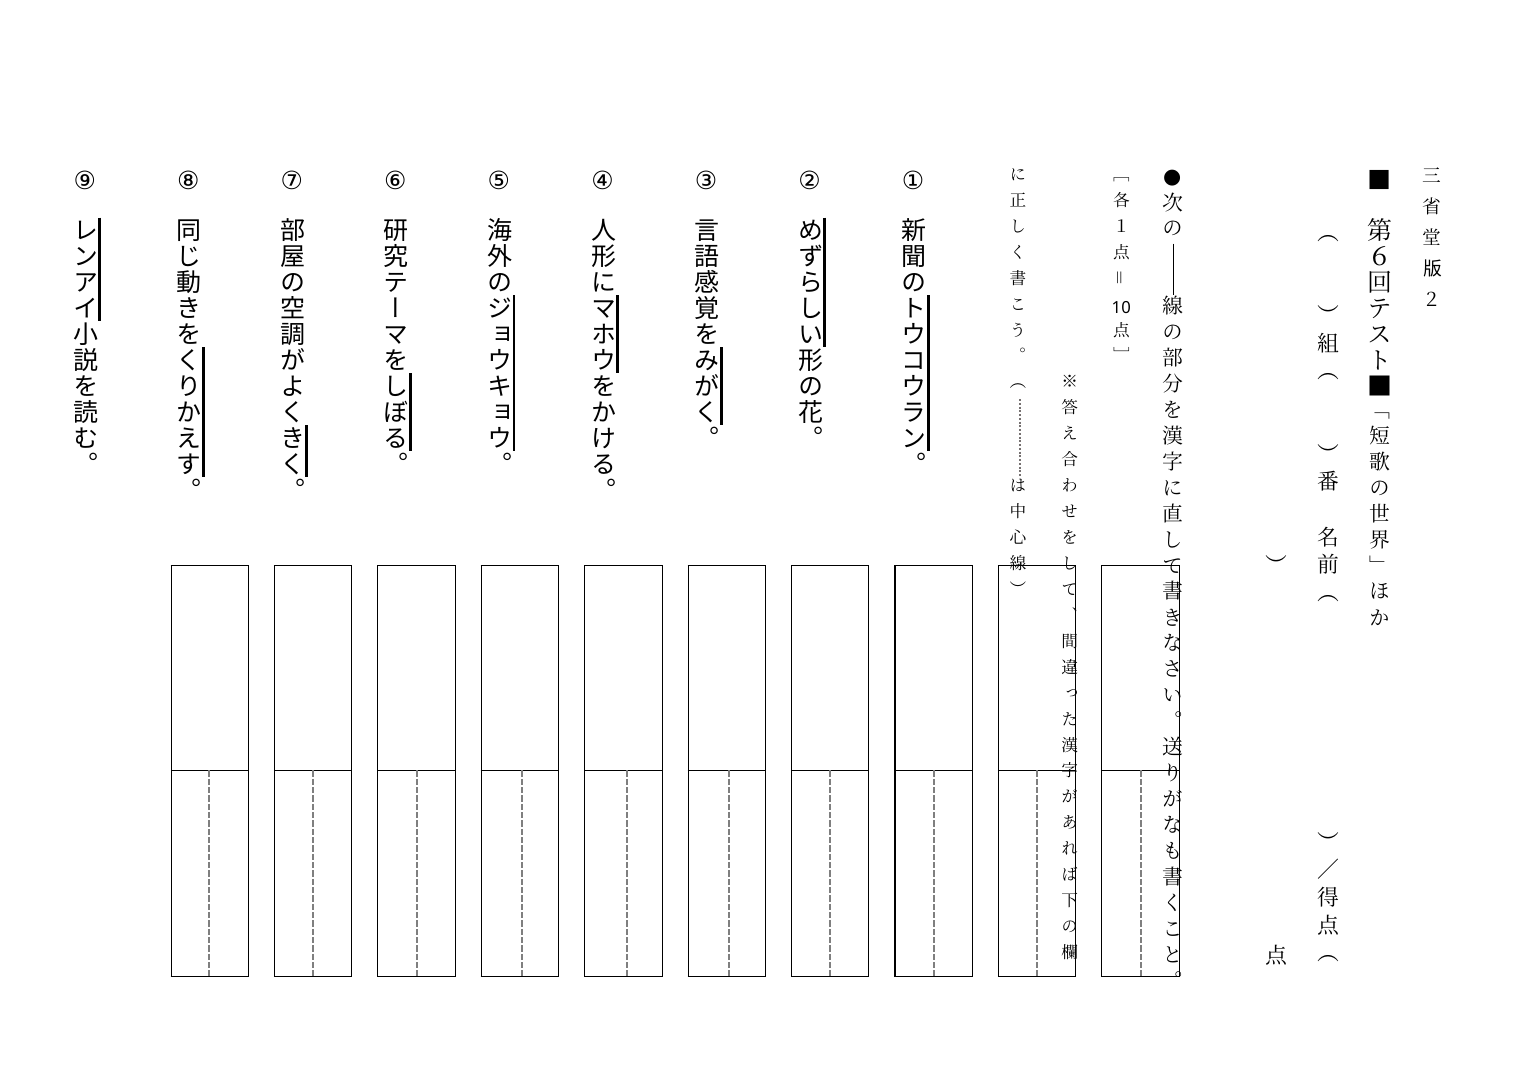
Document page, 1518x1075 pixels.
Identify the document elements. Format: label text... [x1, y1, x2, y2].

text ※答え合わせをして、間違った漢字があれば下の欄に正しく書こう。（ は中心線） [992, 166, 1095, 969]
text ●次の 線の部分を漢字に直して書きなさい。送りがなも書くこと。［各１点＝10点］ [1095, 166, 1199, 969]
text ②めずらしい形の花。 [785, 166, 836, 969]
text （ ）組（ ）番 名前（ ）／得点（ ）点 [1251, 166, 1354, 969]
text ⑧同じ動きをくりかえす。 [163, 166, 215, 969]
text ③言語感覚をみがく。 [681, 166, 733, 969]
text ④人形にマホウをかける。 [578, 166, 629, 969]
text ⑤海外のジョウキョウ。 [474, 166, 526, 969]
text ⑨レンアイ小説を読む。 [60, 166, 112, 969]
text ⑦部屋の空調がよくきく。 [267, 166, 319, 969]
text ■第６回テスト■「短歌の世界」ほか [1354, 166, 1406, 969]
text ①新聞のトウコウラン。 [888, 166, 940, 969]
subtitle 三省堂版２年 秀学社 [1406, 166, 1458, 969]
text ⑥研究テーマをしぼる。 [371, 166, 422, 969]
